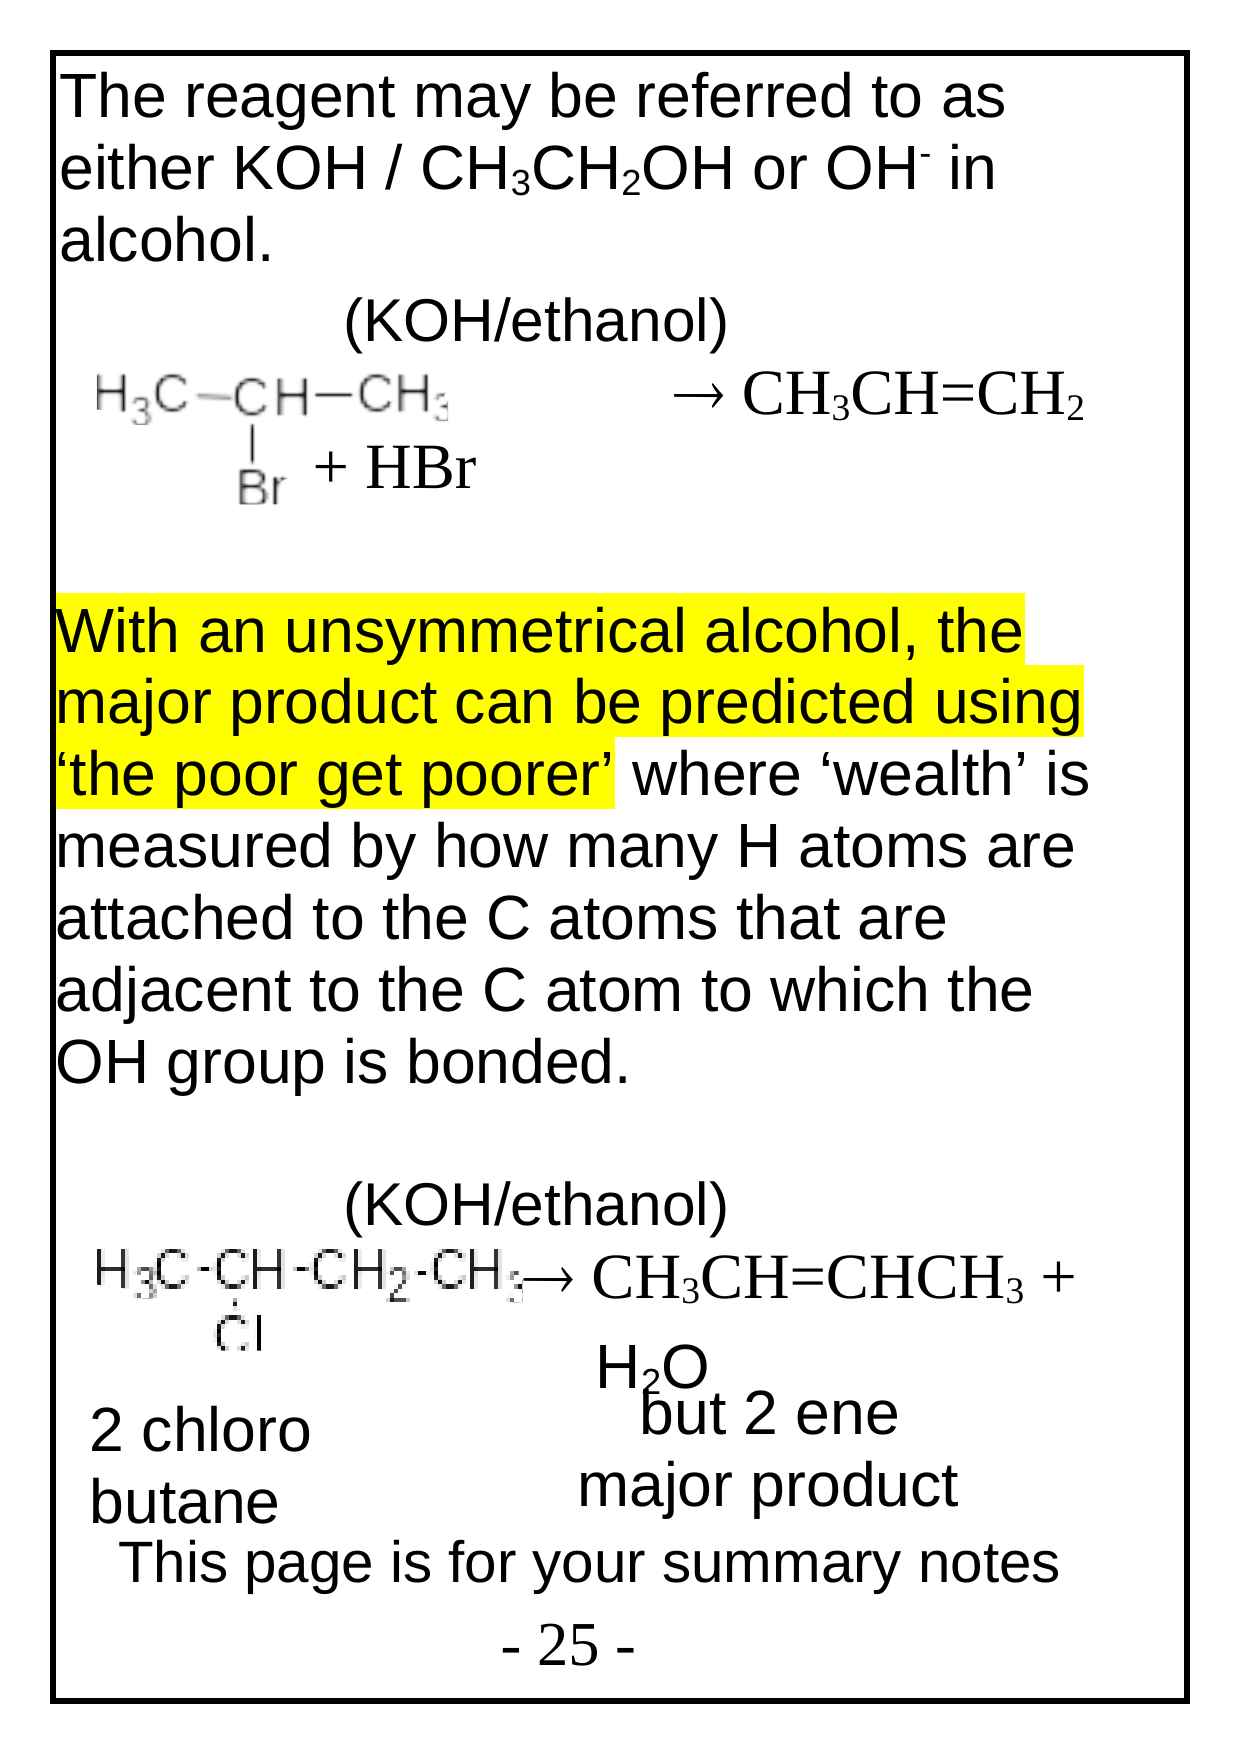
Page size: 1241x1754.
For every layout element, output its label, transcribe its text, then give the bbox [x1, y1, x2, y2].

list With an unsymmetrical alcohol, the major product can be predicted using ‘the poor get poorer’ where ‘wealth’ is measured by how many H atoms are attached to the C atoms that are adjacent to the C atom to which the OH group is bonded. [56, 593, 1123, 1096]
list (KOH/ethanol) [118, 1168, 1123, 1238]
list CH3CH=CHCH3 + [56, 1238, 1123, 1312]
list (KOH/ethanol) [118, 284, 1123, 354]
list This page is for your summary notes [118, 1528, 1123, 1595]
list CH3CH=CH2 + HBr [312, 354, 1123, 502]
list The reagent may be referred to as either KOH / CH3CH2OH or OH- in alcohol. [59, 59, 1123, 275]
